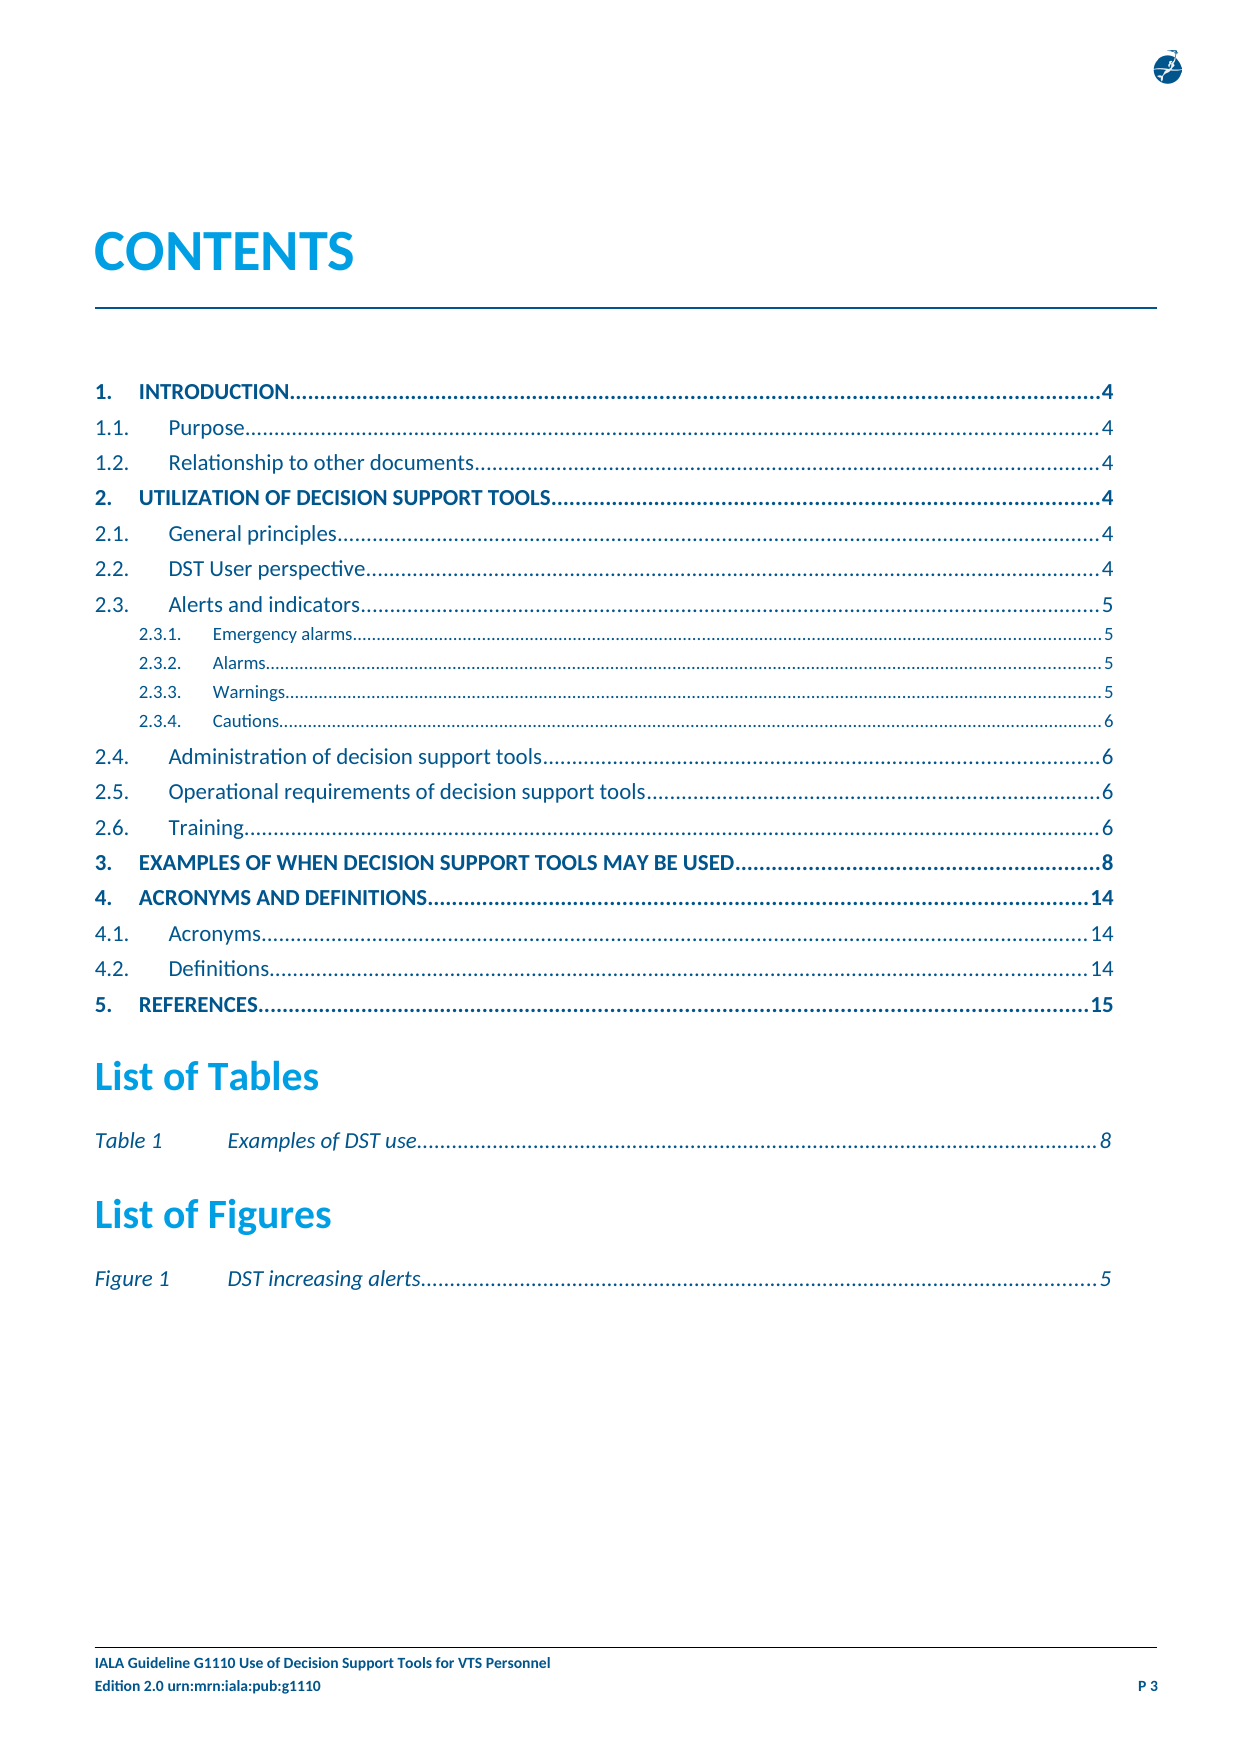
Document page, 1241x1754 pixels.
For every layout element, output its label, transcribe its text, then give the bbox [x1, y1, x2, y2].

text 1.1. Purpose 4 [94, 409, 1113, 441]
text 2.6. Training 6 [94, 809, 1113, 841]
text Table 1 Examples of DST use 8 [94, 1126, 1113, 1154]
text 1.2. Relationship to other documents 4 [94, 445, 1113, 476]
list List of Tables [94, 1050, 1157, 1101]
text 2.1. General principles 4 [94, 516, 1113, 547]
text 2.3.1. Emergency alarms 5 [139, 622, 1157, 645]
text 2.3. Alerts and indicators 5 [94, 586, 1113, 618]
text Figure 1 DST increasing alerts 5 [94, 1264, 1113, 1292]
text 2.4. Administration of decision support tools 6 [94, 738, 1113, 770]
text 1. INTRODUCTION 4 [94, 374, 1113, 405]
text 2.3.2. Alarms 5 [139, 651, 1157, 674]
text 2.3.4. Cautions 6 [139, 709, 1157, 732]
text 5. REferences 15 [94, 986, 1113, 1018]
text 3. EXAMPLES OF WHEN DECISION SUPPORT TOOLS MAY BE USED 8 [94, 845, 1113, 876]
text 4. ACRONYMS AND DEFINITIONS 14 [94, 880, 1113, 911]
picture [1120, 0, 1241, 119]
text 2.2. DST User perspective 4 [94, 551, 1113, 582]
list List of Figures [94, 1188, 1157, 1239]
text 2.3.3. Warnings 5 [139, 680, 1157, 703]
text 4.1. Acronyms 14 [94, 916, 1113, 947]
text 4.2. Definitions 14 [94, 951, 1113, 982]
text 2.5. Operational requirements of decision support tools 6 [94, 774, 1113, 805]
text 2. UTILIZATION OF DECISION SUPPORT TOOLS 4 [94, 480, 1113, 511]
